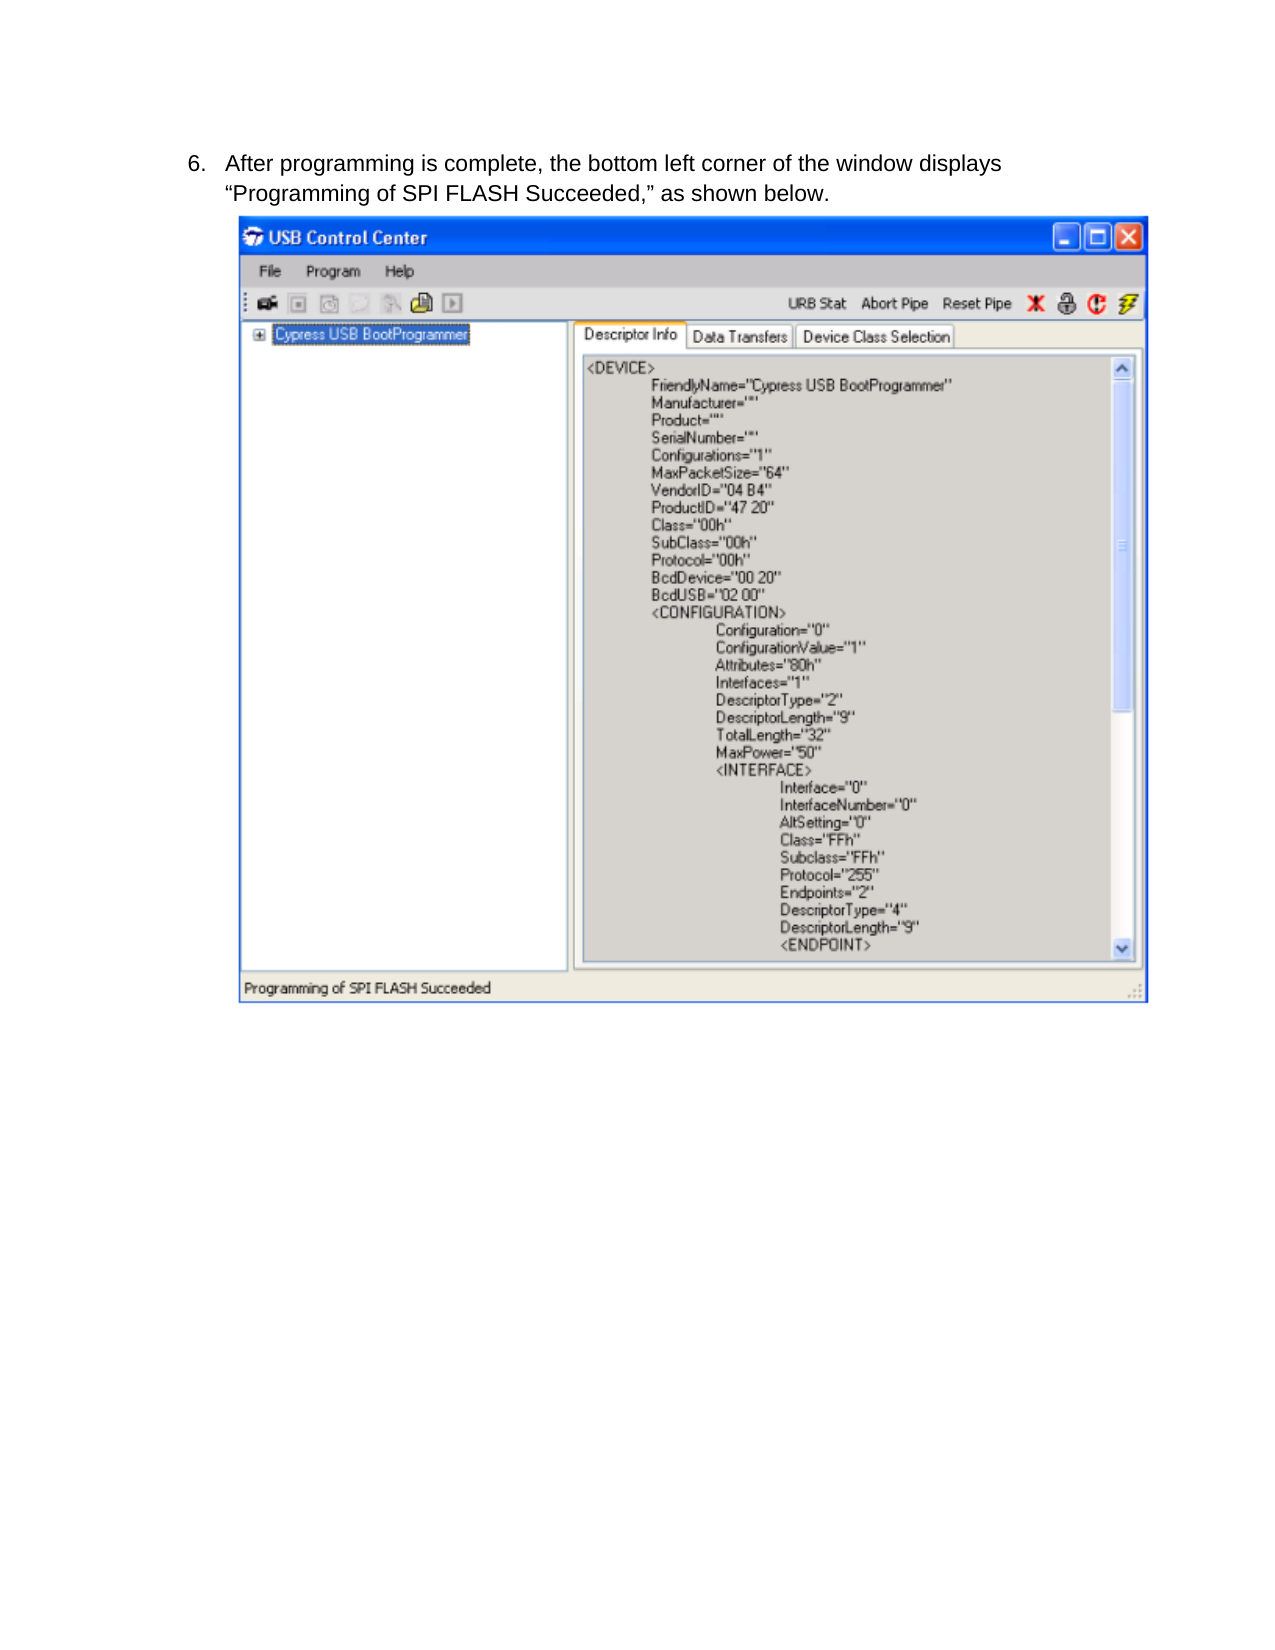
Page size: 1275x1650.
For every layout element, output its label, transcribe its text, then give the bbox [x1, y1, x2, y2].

picture [225, 210, 1161, 1011]
